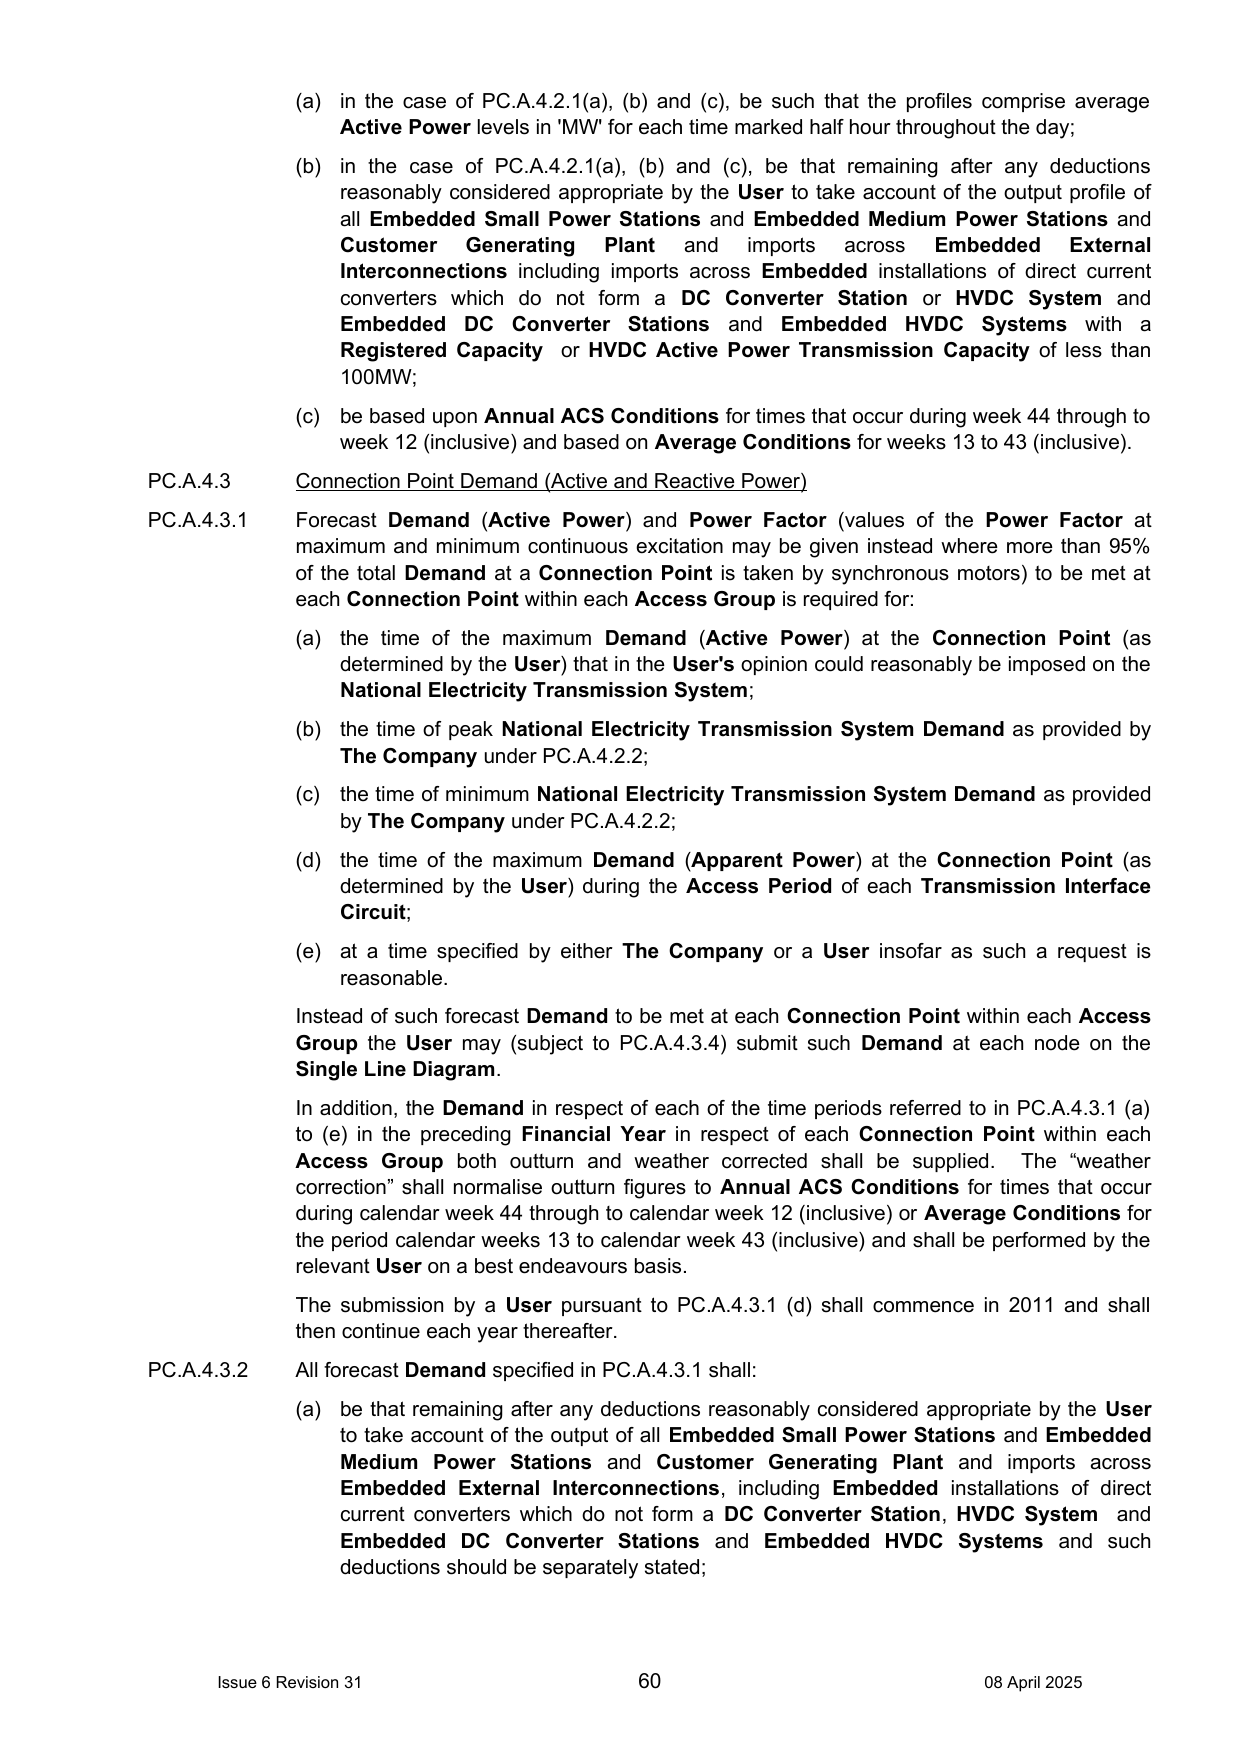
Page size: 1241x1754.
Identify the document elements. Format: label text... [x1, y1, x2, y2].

text The submission by a User pursuant to PC.A.4.3.1 (d) shall commence in 2011 and shall then continue each year thereafter. [148, 1293, 1152, 1343]
text (a) the time of the maximum Demand (Active Power) at the Connection Point (as determined by the User) that in the User's opinion could reasonably be imposed on the National Electricity Transmission System; [295, 626, 1152, 702]
text PC.A.4.3.1 Forecast Demand (Active Power) and Power Factor (values of the Power Factor at maximum and minimum continuous excitation may be given instead where more than 95% of the total Demand at a Connection Point is taken by synchronous motors) to be met at each Connection Point within each Access Group is required for: [148, 508, 1152, 611]
text PC.A.4.3 Connection Point Demand (Active and Reactive Power) [148, 469, 1152, 493]
text PC.A.4.3.2 All forecast Demand specified in PC.A.4.3.1 shall: [148, 1358, 1152, 1382]
text (b) the time of peak National Electricity Transmission System Demand as provided by The Company under PC.A.4.2.2; [295, 717, 1152, 767]
text Instead of such forecast Demand to be met at each Connection Point within each Access Group the User may (subject to PC.A.4.3.4) submit such Demand at each node on the Single Line Diagram. [148, 1004, 1152, 1081]
text (d) the time of the maximum Demand (Apparent Power) at the Connection Point (as determined by the User) during the Access Period of each Transmission Interface Circuit; [295, 847, 1152, 924]
text (c) be based upon Annual ACS Conditions for times that occur during week 44 through to week 12 (inclusive) and based on Average Conditions for weeks 13 to 43 (inclusive). [295, 403, 1152, 454]
text In addition, the Demand in respect of each of the time periods referred to in PC.A.4.3.1 (a) to (e) in the preceding Financial Year in respect of each Connection Point within each Access Group both outturn and weather corrected shall be supplied. The “weather correction” shall normalise outturn figures to Annual ACS Conditions for times that occur during calendar week 44 through to calendar week 12 (inclusive) or Average Conditions for the period calendar weeks 13 to calendar week 43 (inclusive) and shall be performed by the relevant User on a best endeavours basis. [148, 1096, 1152, 1278]
text (a) be that remaining after any deductions reasonably considered appropriate by the User to take account of the output of all Embedded Small Power Stations and Embedded Medium Power Stations and Customer Generating Plant and imports across Embedded External Interconnections, including Embedded installations of direct current converters which do not form a DC Converter Station, HVDC System and Embedded DC Converter Stations and Embedded HVDC Systems and such deductions should be separately stated; [295, 1397, 1152, 1579]
text (b) in the case of PC.A.4.2.1(a), (b) and (c), be that remaining after any deductions reasonably considered appropriate by the User to take account of the output profile of all Embedded Small Power Stations and Embedded Medium Power Stations and Customer Generating Plant and imports across Embedded External Interconnections including imports across Embedded installations of direct current converters which do not form a DC Converter Station or HVDC System and Embedded DC Converter Stations and Embedded HVDC Systems with a Registered Capacity or HVDC Active Power Transmission Capacity of less than 100MW; [295, 154, 1152, 389]
text (a) in the case of PC.A.4.2.1(a), (b) and (c), be such that the profiles comprise average Active Power levels in 'MW' for each time marked half hour throughout the day; [295, 89, 1152, 139]
text (e) at a time specified by either The Company or a User insofar as such a request is reasonable. [295, 939, 1152, 989]
text (c) the time of minimum National Electricity Transmission System Demand as provided by The Company under PC.A.4.2.2; [295, 782, 1152, 833]
